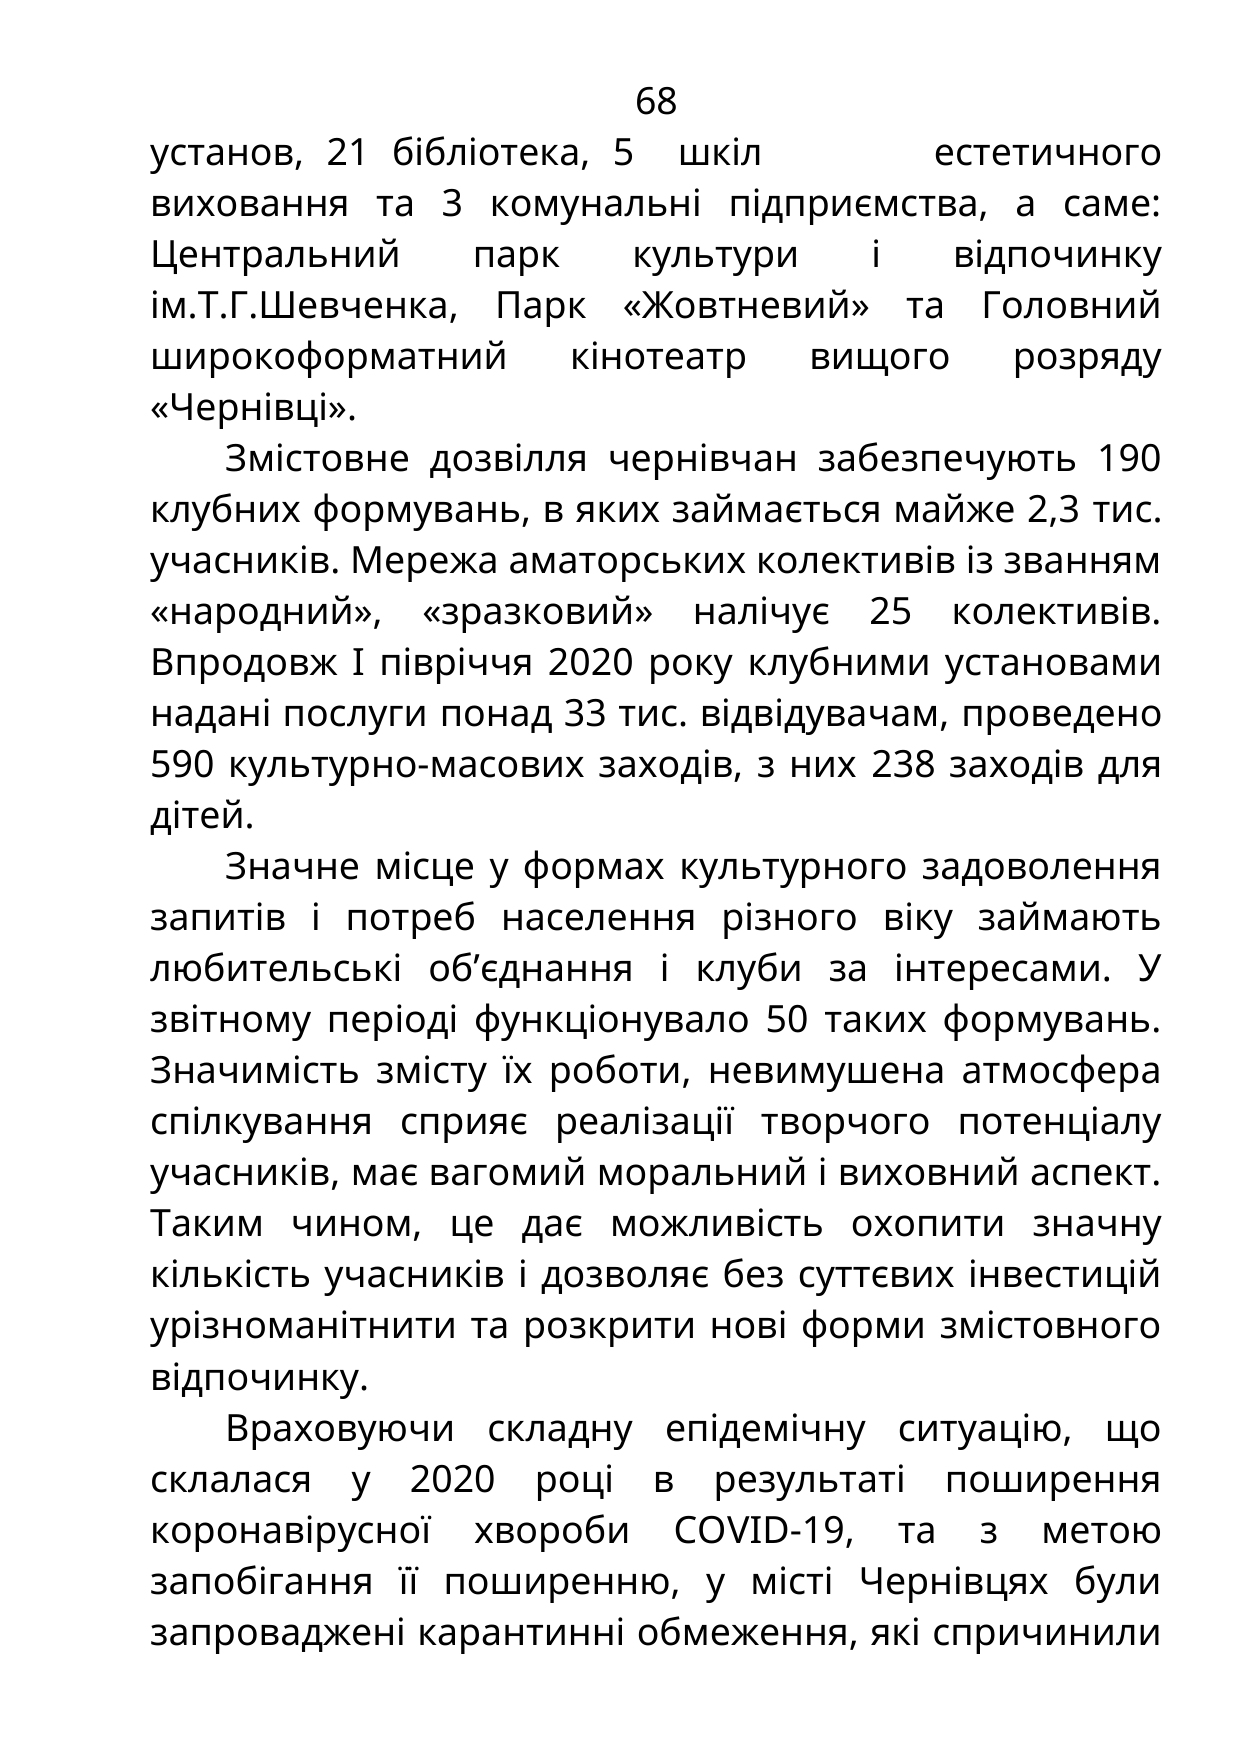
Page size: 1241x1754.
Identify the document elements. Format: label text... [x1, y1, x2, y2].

text Значне місце у формах культурного задоволення запитів і потреб населення різного віку займають любительські об’єднання і клуби за інтересами. У звітному періоді функціонувало 50 таких формувань. Значимість змісту їх роботи, невимушена атмосфера спілкування сприяє реалізації творчого потенціалу учасників, має вагомий моральний і виховний аспект. Таким чином, це дає можливість охопити значну кількість учасників і дозволяє без суттєвих інвестицій урізноманітнити та розкрити нові форми змістовного відпочинку. [150, 839, 1162, 1401]
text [150, 1401, 1162, 1656]
text Змістовне дозвілля чернівчан забезпечують 190 клубних формувань, в яких займається майже 2,3 тис. учасників. Мережа аматорських колективів із званням «народний», «зразковий» налічує 25 колективів. Впродовж І півріччя 2020 року клубними установами надані послуги понад 33 тис. відвідувачам, проведено 590 культурно-масових заходів, з них 238 заходів для дітей. [150, 431, 1162, 839]
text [150, 125, 1162, 431]
